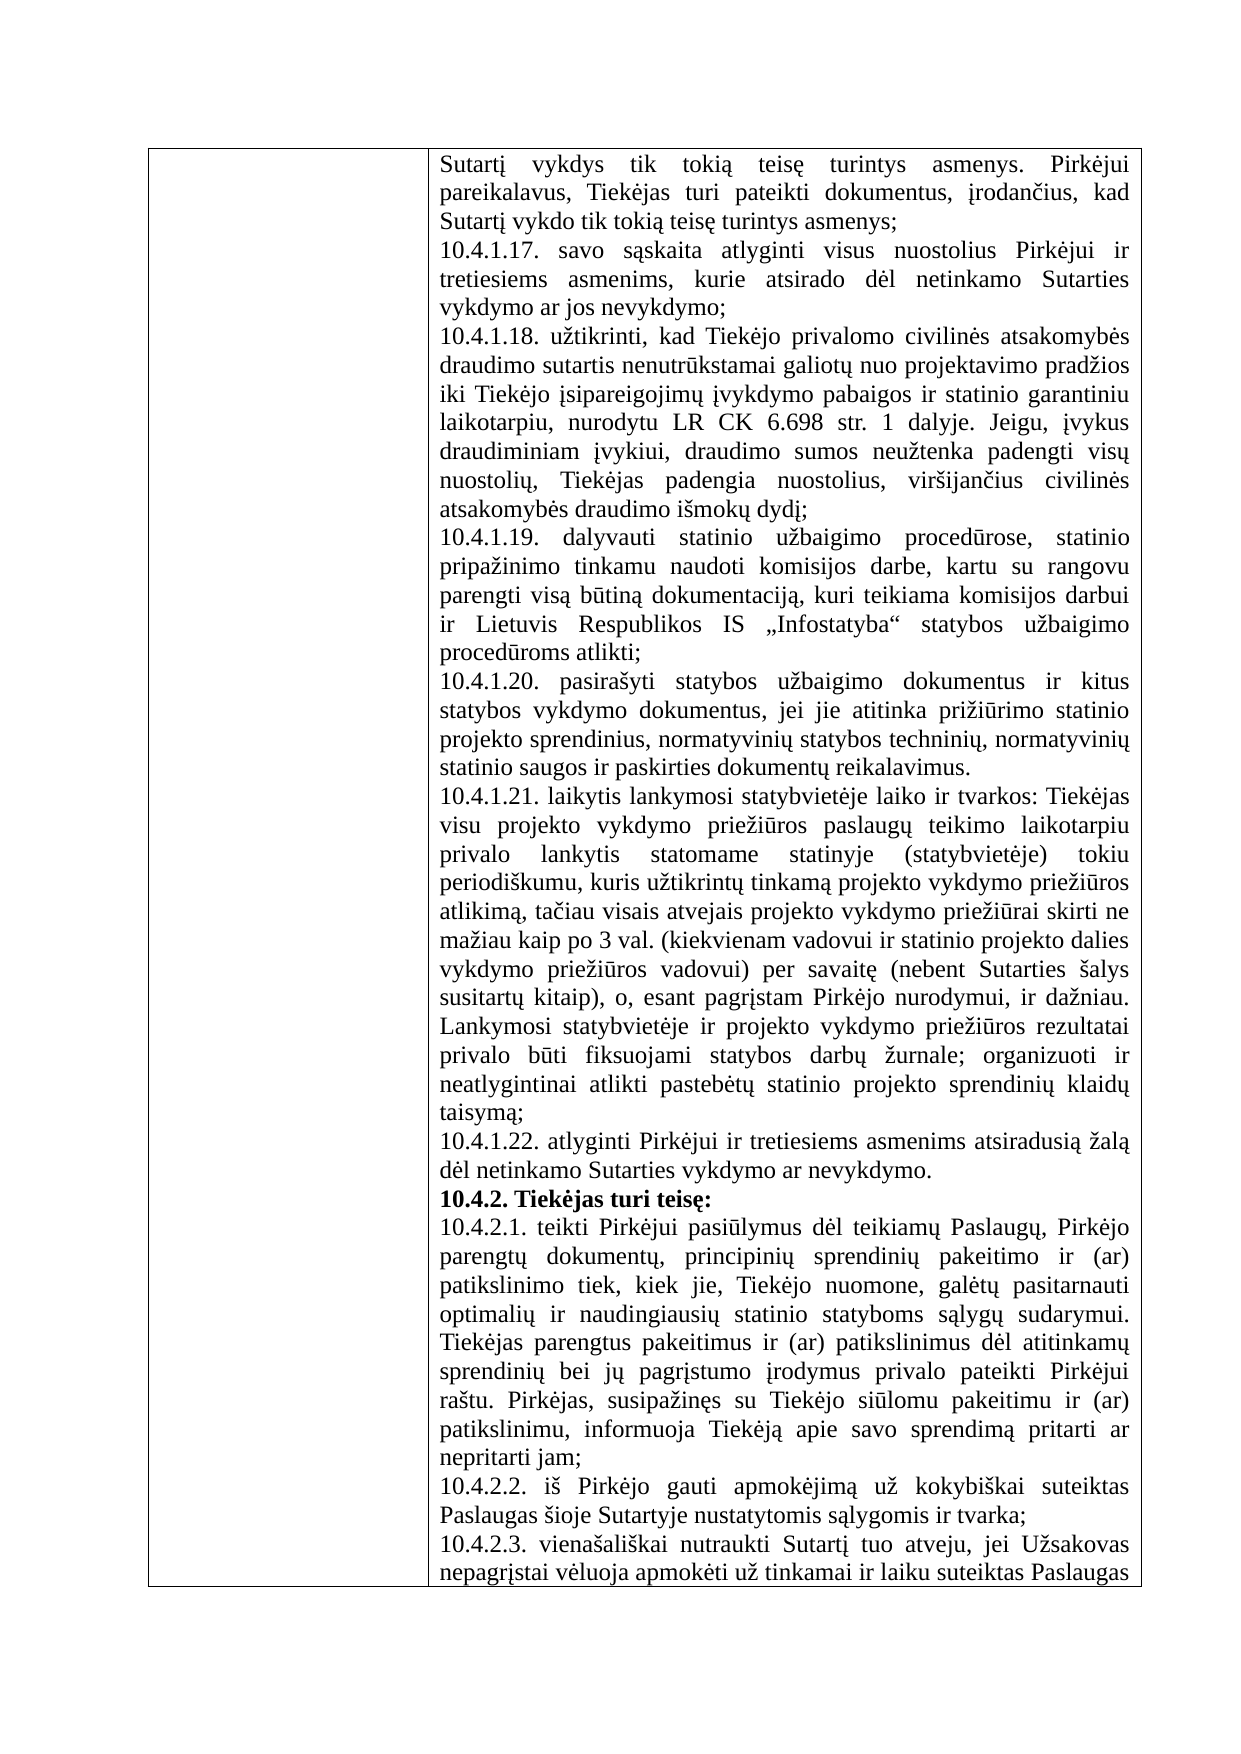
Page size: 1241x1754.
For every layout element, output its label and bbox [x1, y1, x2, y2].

table_cell [429, 149, 1141, 1586]
table_cell [149, 149, 428, 1586]
